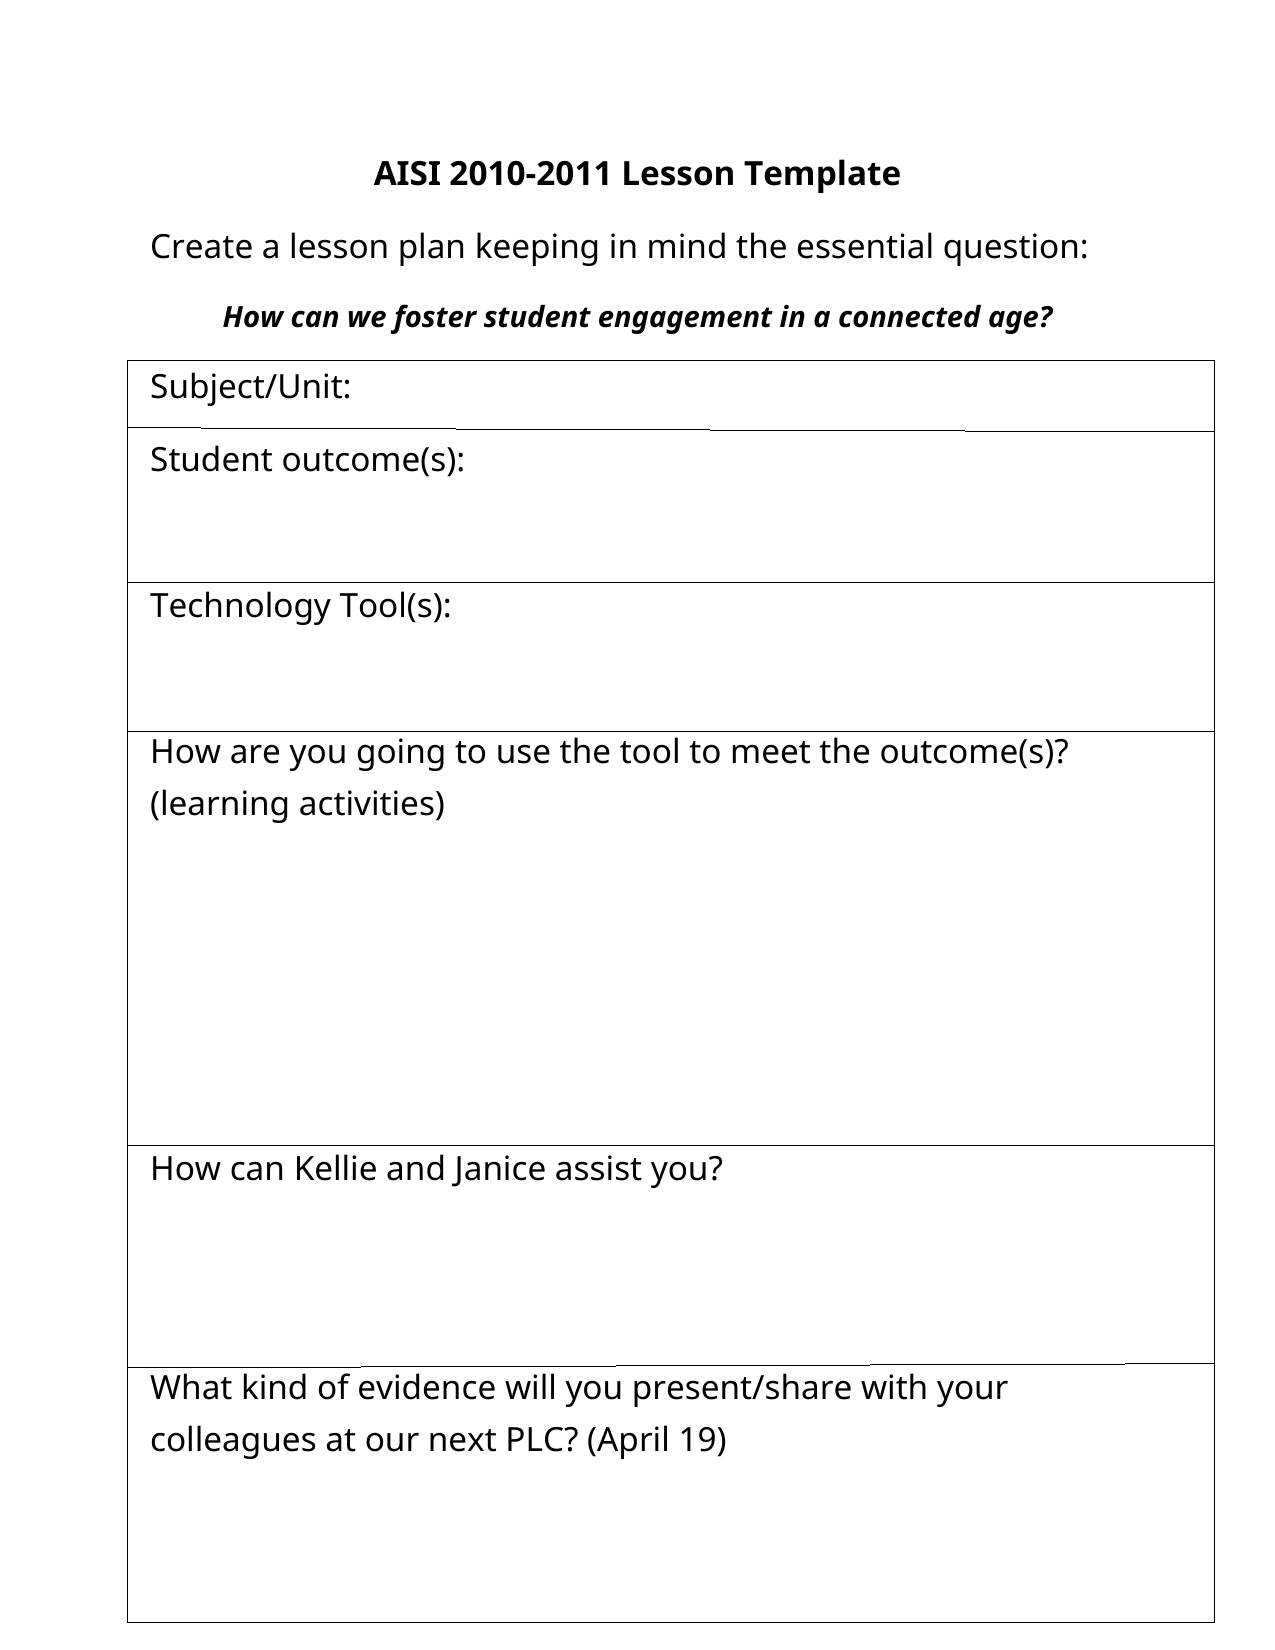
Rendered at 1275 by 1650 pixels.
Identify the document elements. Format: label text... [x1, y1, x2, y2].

text What kind of evidence will you present/share with your colleagues at our next PLC? (April 19) [150, 1364, 1125, 1462]
text AISI 2010-2011 Lesson Template [150, 150, 1125, 195]
text How can we foster student engagement in a connected age? [150, 296, 1125, 336]
text Student outcome(s): [150, 436, 1125, 481]
text Subject/Unit: [150, 362, 1125, 408]
text How can Kellie and Janice assist you? [150, 1146, 1125, 1190]
text Technology Tool(s): [150, 583, 1125, 627]
text Create a lesson plan keeping in mind the essential question: [150, 223, 1125, 268]
text How are you going to use the tool to meet the outcome(s)? (learning activities) [150, 732, 1125, 825]
